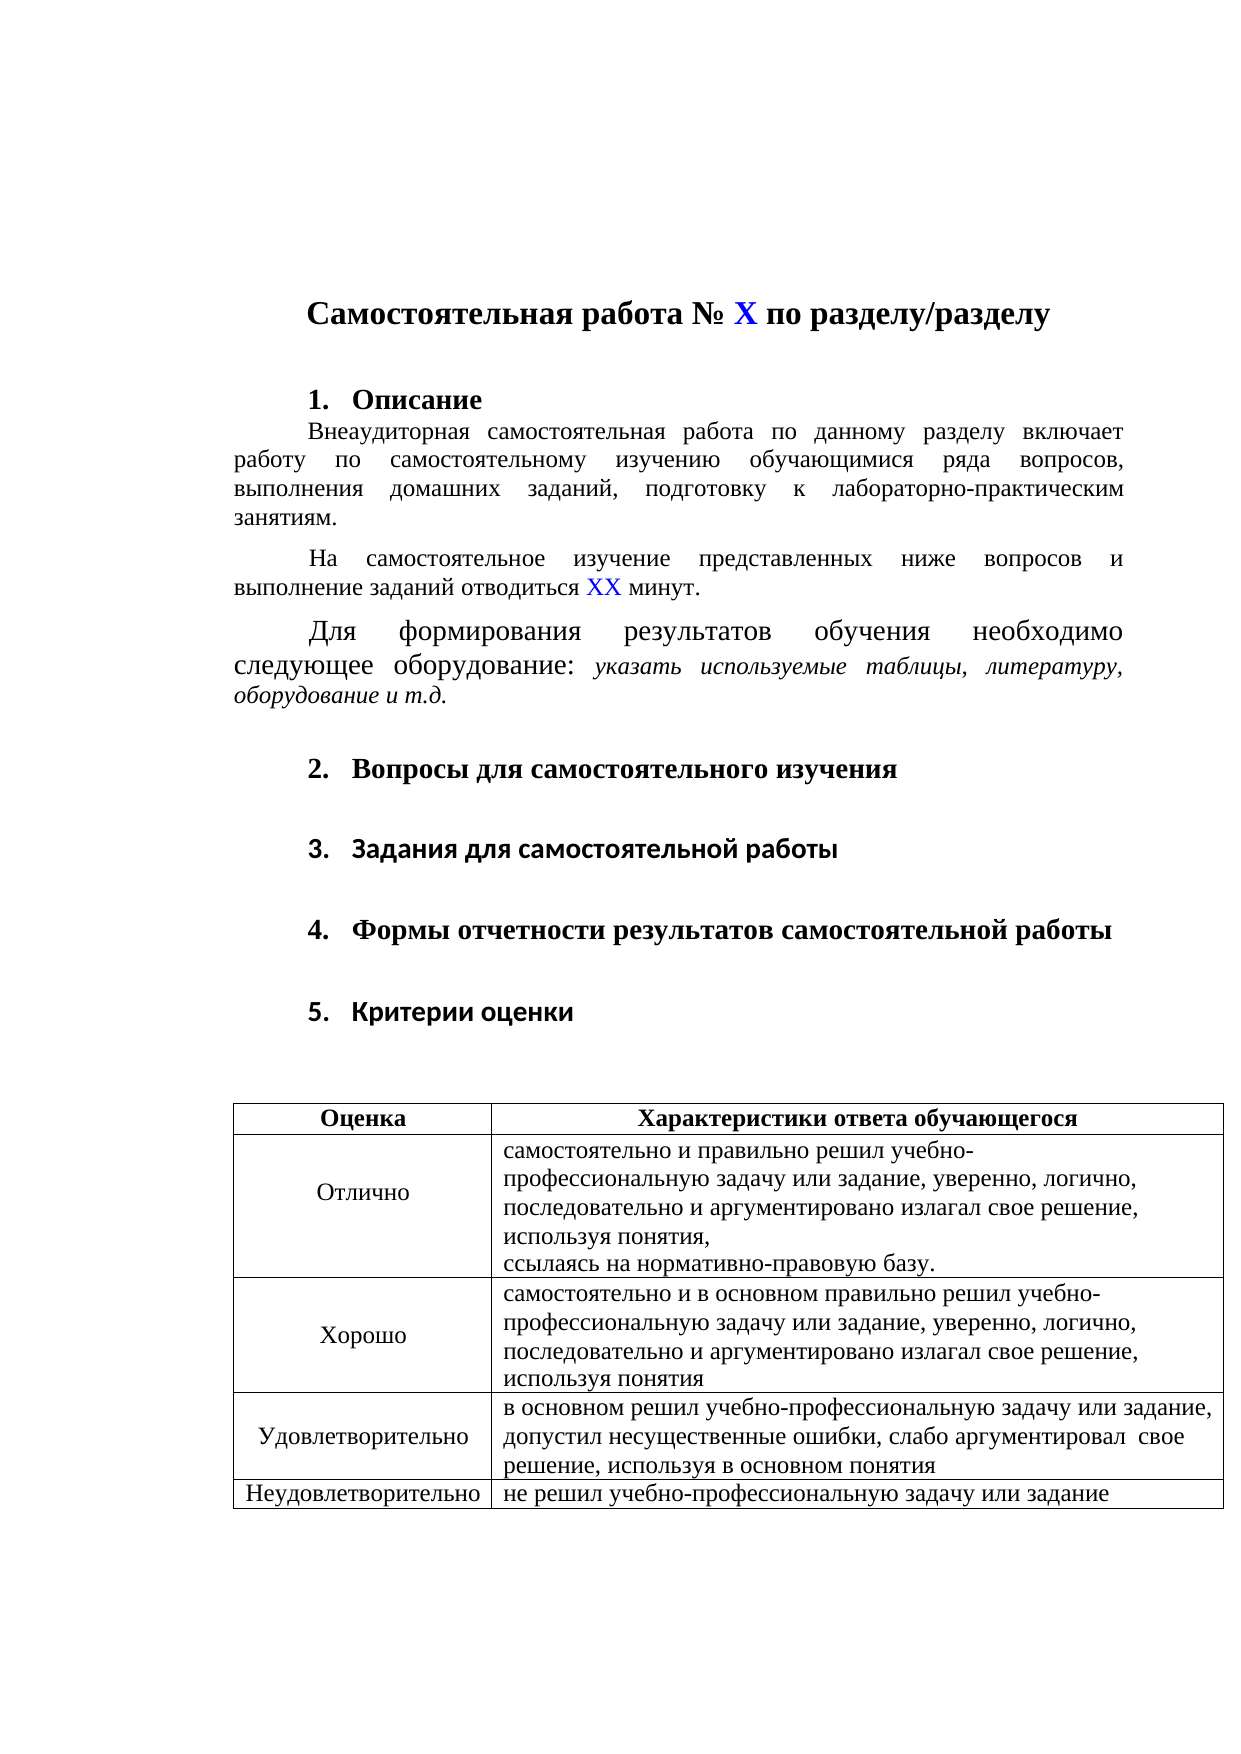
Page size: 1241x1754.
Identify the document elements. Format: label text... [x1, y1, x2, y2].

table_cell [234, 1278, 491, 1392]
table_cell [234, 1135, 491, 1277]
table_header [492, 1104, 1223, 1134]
list Задания для самостоятельной работы [307, 830, 1152, 866]
text Для формирования результатов обучения необходимо следующее оборудование: указать используемые таблицы, литературу, оборудование и т.д. [234, 613, 1123, 709]
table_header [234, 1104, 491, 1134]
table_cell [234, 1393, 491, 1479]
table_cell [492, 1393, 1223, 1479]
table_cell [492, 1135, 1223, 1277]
text Внеаудиторная самостоятельная работа по данному разделу включает работу по самостоятельному изучению обучающимися ряда вопросов, выполнения домашних заданий, подготовку к лабораторно-практическим занятиям. [234, 416, 1124, 531]
subtitle Самостоятельная работа № Х по разделу/разделу [244, 293, 1112, 331]
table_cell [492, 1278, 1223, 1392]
list Критерии оценки [307, 993, 1152, 1029]
subtitle Вопросы для самостоятельного изучения [307, 751, 1152, 784]
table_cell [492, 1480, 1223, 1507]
subtitle Формы отчетности результатов самостоятельной работы [307, 912, 1152, 946]
subtitle Описание [307, 383, 1152, 416]
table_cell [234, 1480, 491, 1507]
text На самостоятельное изучение представленных ниже вопросов и выполнение заданий отводиться ХХ минут. [234, 543, 1124, 601]
